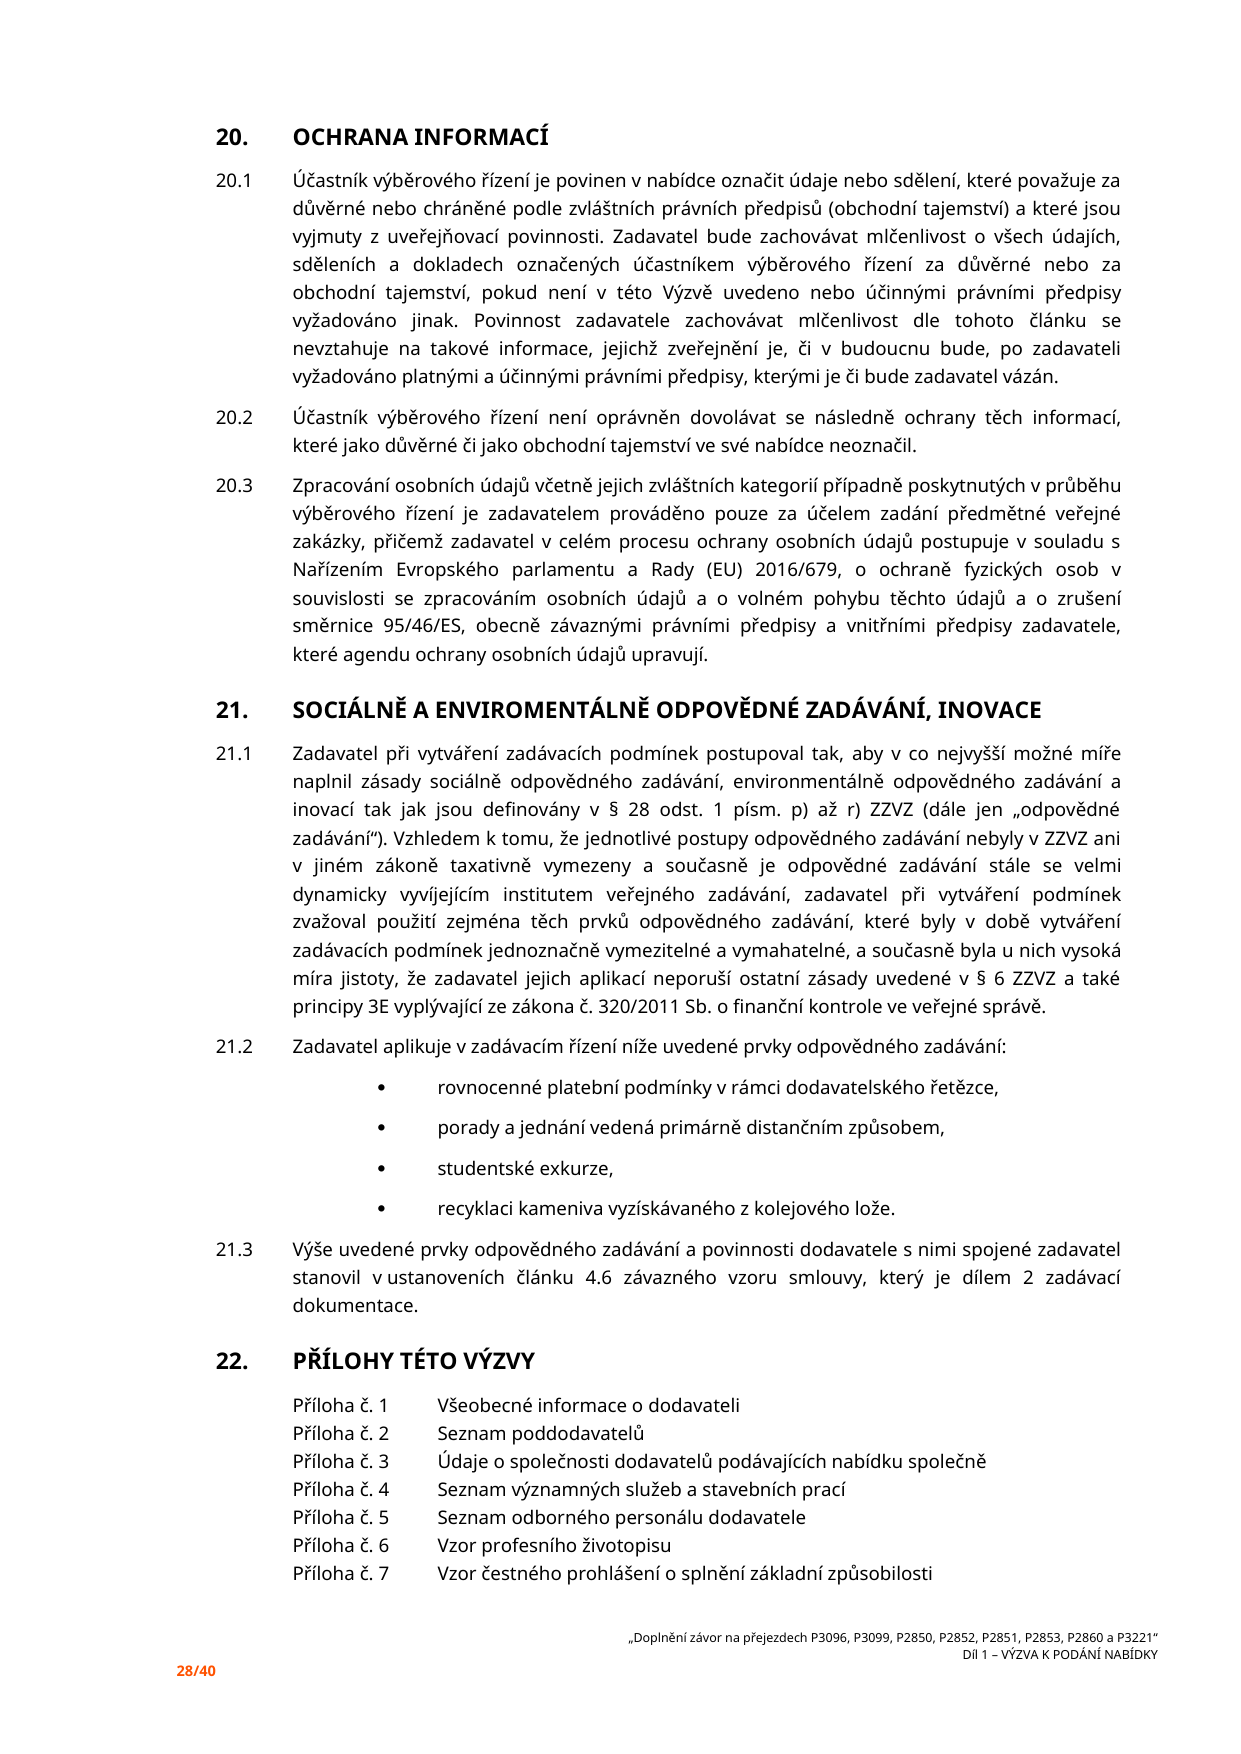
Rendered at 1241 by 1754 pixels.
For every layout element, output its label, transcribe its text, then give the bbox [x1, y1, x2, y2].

text Zpracování osobních údajů včetně jejich zvláštních kategorií případně poskytnutých v průběhu výběrového řízení je zadavatelem prováděno pouze za účelem zadání předmětné veřejné zakázky, přičemž zadavatel v celém procesu ochrany osobních údajů postupuje v souladu s Nařízením Evropského parlamentu a Rady (EU) 2016/679, o ochraně fyzických osob v souvislosti se zpracováním osobních údajů a o volném pohybu těchto údajů a o zrušení směrnice 95/46/ES, obecně závaznými právními předpisy a vnitřními předpisy zadavatele, které agendu ochrany osobních údajů upravují. [216, 473, 1122, 666]
text Příloha č. 7 Vzor čestného prohlášení o splnění základní způsobilosti [292, 1560, 1122, 1586]
text Příloha č. 6 Vzor profesního životopisu [292, 1532, 1122, 1558]
text Příloha č. 2 Seznam poddodavatelů [292, 1420, 1122, 1446]
list porady a jednání vedená primárně distančním způsobem, [378, 1114, 1122, 1140]
text Účastník výběrového řízení je povinen v nabídce označit údaje nebo sdělení, které považuje za důvěrné nebo chráněné podle zvláštních právních předpisů (obchodní tajemství) a které jsou vyjmuty z uveřejňovací povinnosti. Zadavatel bude zachovávat mlčenlivost o všech údajích, sděleních a dokladech označených účastníkem výběrového řízení za důvěrné nebo za obchodní tajemství, pokud není v této Výzvě uvedeno nebo účinnými právními předpisy vyžadováno jinak. Povinnost zadavatele zachovávat mlčenlivost dle tohoto článku se nevztahuje na takové informace, jejichž zveřejnění je, či v budoucnu bude, po zadavateli vyžadováno platnými a účinnými právními předpisy, kterými je či bude zadavatel vázán. [216, 167, 1122, 389]
text Příloha č. 3 Údaje o společnosti dodavatelů podávajících nabídku společně [292, 1448, 1122, 1473]
text Zadavatel při vytváření zadávacích podmínek postupoval tak, aby v co nejvyšší možné míře naplnil zásady sociálně odpovědného zadávání, environmentálně odpovědného zadávání a inovací tak jak jsou definovány v § 28 odst. 1 písm. p) až r) ZZVZ (dále jen „odpovědné zadávání“). Vzhledem k tomu, že jednotlivé postupy odpovědného zadávání nebyly v ZZVZ ani v jiném zákoně taxativně vymezeny a současně je odpovědné zadávání stále se velmi dynamicky vyvíjejícím institutem veřejného zadávání, zadavatel při vytváření podmínek zvažoval použití zejména těch prvků odpovědného zadávání, které byly v době vytváření zadávacích podmínek jednoznačně vymezitelné a vymahatelné, a současně byla u nich vysoká míra jistoty, že zadavatel jejich aplikací neporuší ostatní zásady uvedené v § 6 ZZVZ a také principy 3E vyplývající ze zákona č. 320/2011 Sb. o finanční kontrole ve veřejné správě. [216, 741, 1122, 1018]
list studentské exkurze, [378, 1155, 1122, 1181]
list rovnocenné platební podmínky v rámci dodavatelského řetězce, [378, 1074, 1122, 1099]
text Příloha č. 1 Všeobecné informace o dodavateli [292, 1392, 1122, 1417]
text OCHRANA INFORMACÍ [216, 121, 1122, 152]
text SOCIÁLNĚ A ENVIROMENTÁLNĚ ODPOVĚDNÉ ZADÁVÁNÍ, INOVACE [216, 694, 1122, 725]
text Výše uvedené prvky odpovědného zadávání a povinnosti dodavatele s nimi spojené zadavatel stanovil v ustanoveních článku 4.6 závazného vzoru smlouvy, který je dílem 2 zadávací dokumentace. [216, 1236, 1122, 1318]
text Zadavatel aplikuje v zadávacím řízení níže uvedené prvky odpovědného zadávání: [216, 1033, 1122, 1059]
text Příloha č. 5 Seznam odborného personálu dodavatele [292, 1504, 1122, 1529]
list recyklaci kameniva vyzískávaného z kolejového lože. [378, 1196, 1122, 1221]
text PŘÍLOHY TÉTO VÝZVY [216, 1345, 1122, 1376]
text Účastník výběrového řízení není oprávněn dovolávat se následně ochrany těch informací, které jako důvěrné či jako obchodní tajemství ve své nabídce neoznačil. [216, 404, 1122, 458]
text Příloha č. 4 Seznam významných služeb a stavebních prací [292, 1476, 1122, 1502]
